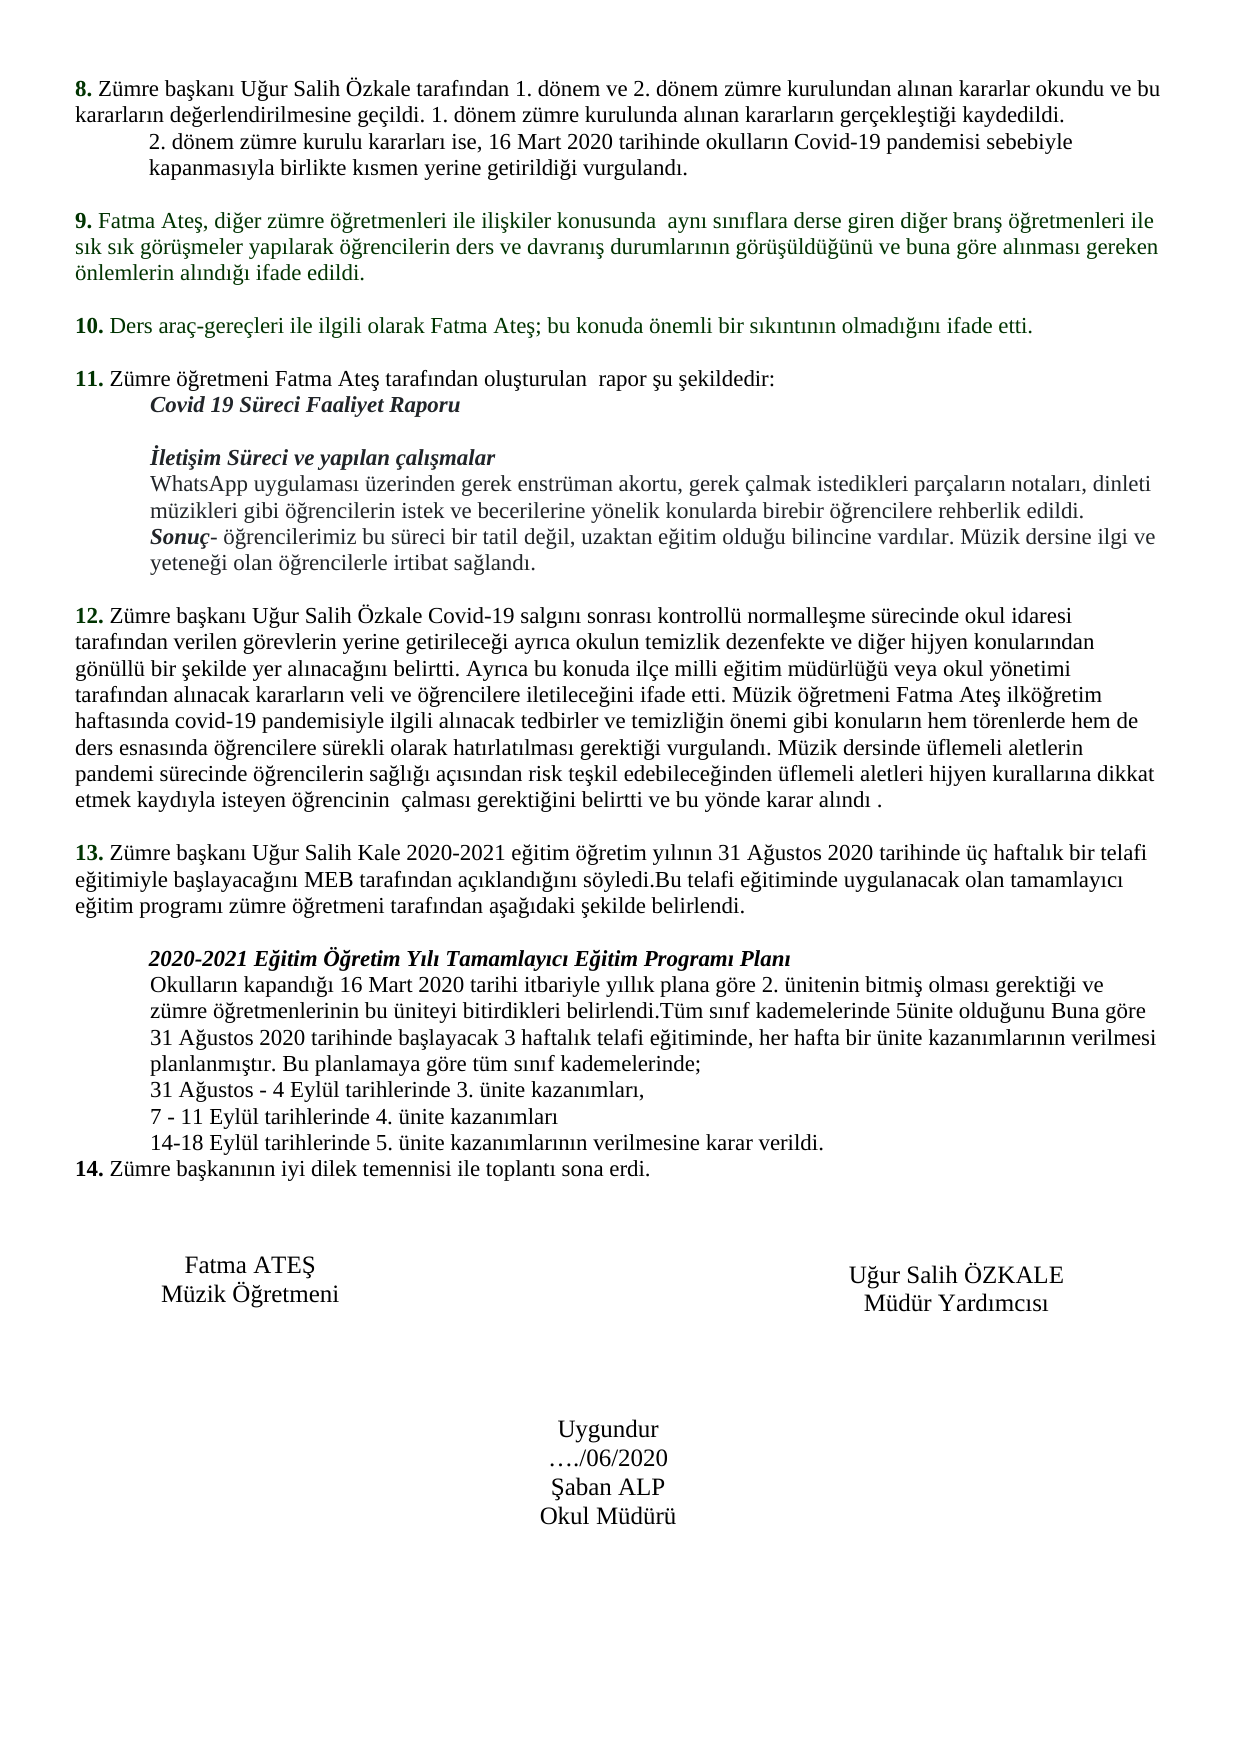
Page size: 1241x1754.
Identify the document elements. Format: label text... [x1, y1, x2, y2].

text 9. Fatma Ateş, diğer zümre öğretmenleri ile ilişkiler konusunda aynı sınıflara derse giren diğer branş öğretmenleri ile sık sık görüşmeler yapılarak öğrencilerin ders ve davranış durumlarının görüşüldüğünü ve buna göre alınması gereken önlemlerin alındığı ifade edildi. [75, 207, 1165, 286]
text 2. dönem zümre kurulu kararları ise, 16 Mart 2020 tarihinde okulların Covid-19 pandemisi sebebiyle kapanmasıyla birlikte kısmen yerine getirildiği vurgulandı. [149, 128, 1165, 180]
list WhatsApp uygulaması üzerinden gerek enstrüman akortu, gerek çalmak istedikleri parçaların notaları, dinleti müzikleri gibi öğrencilerin istek ve becerilerine yönelik konularda birebir öğrencilere rehberlik edildi. [150, 470, 1165, 523]
list 7 - 11 Eylül tarihlerinde 4. ünite kazanımları [150, 1103, 1165, 1129]
list Sonuç- öğrencilerimiz bu süreci bir tatil değil, uzaktan eğitim olduğu bilincine vardılar. Müzik dersine ilgi ve yeteneği olan öğrencilerle irtibat sağlandı. [150, 523, 1165, 576]
list İletişim Süreci ve yapılan çalışmalar [150, 444, 1165, 470]
text 14. Zümre başkanının iyi dilek temennisi ile toplantı sona erdi. [75, 1156, 1165, 1182]
text 8. Zümre başkanı Uğur Salih Özkale tarafından 1. dönem ve 2. dönem zümre kurulundan alınan kararlar okundu ve bu kararların değerlendirilmesine geçildi. 1. dönem zümre kurulunda alınan kararların gerçekleştiği kaydedildi. [75, 75, 1165, 128]
text 11. Zümre öğretmeni Fatma Ateş tarafından oluşturulan rapor şu şekildedir: [75, 365, 1165, 391]
text 12. Zümre başkanı Uğur Salih Özkale Covid-19 salgını sonrası kontrollü normalleşme sürecinde okul idaresi tarafından verilen görevlerin yerine getirileceği ayrıca okulun temizlik dezenfekte ve diğer hijyen konularından gönüllü bir şekilde yer alınacağını belirtti. Ayrıca bu konuda ilçe milli eğitim müdürlüğü veya okul yönetimi tarafından alınacak kararların veli ve öğrencilere iletileceğini ifade etti. Müzik öğretmeni Fatma Ateş ilköğretim haftasında covid-19 pandemisiyle ilgili alınacak tedbirler ve temizliğin önemi gibi konuların hem törenlerde hem de ders esnasında öğrencilere sürekli olarak hatırlatılması gerektiği vurgulandı. Müzik dersinde üflemeli aletlerin pandemi sürecinde öğrencilerin sağlığı açısından risk teşkil edebileceğinden üflemeli aletleri hijyen kurallarına dikkat etmek kaydıyla isteyen öğrencinin çalması gerektiğini belirtti ve bu yönde karar alındı . [75, 602, 1165, 813]
list Covid 19 Süreci Faaliyet Raporu [150, 391, 1165, 418]
list Okulların kapandığı 16 Mart 2020 tarihi itbariyle yıllık plana göre 2. ünitenin bitmiş olması gerektiği ve zümre öğretmenlerinin bu üniteyi bitirdikleri belirlendi.Tüm sınıf kademelerinde 5ünite olduğunu Buna göre 31 Ağustos 2020 tarihinde başlayacak 3 haftalık telafi eğitiminde, her hafta bir ünite kazanımlarının verilmesi planlanmıştır. Bu planlamaya göre tüm sınıf kademelerinde; [150, 971, 1165, 1076]
list 14-18 Eylül tarihlerinde 5. ünite kazanımlarının verilmesine karar verildi. [150, 1129, 1165, 1156]
text 13. Zümre başkanı Uğur Salih Kale 2020-2021 eğitim öğretim yılının 31 Ağustos 2020 tarihinde üç haftalık bir telafi eğitimiyle başlayacağını MEB tarafından açıklandığını söyledi.Bu telafi eğitiminde uygulanacak olan tamamlayıcı eğitim programı zümre öğretmeni tarafından aşağıdaki şekilde belirlendi. [75, 839, 1165, 918]
list 31 Ağustos - 4 Eylül tarihlerinde 3. ünite kazanımları, [150, 1076, 1165, 1103]
text 10. Ders araç-gereçleri ile ilgili olarak Fatma Ateş; bu konuda önemli bir sıkıntının olmadığını ifade etti. [75, 312, 1165, 338]
text 2020-2021 Eğitim Öğretim Yılı Tamamlayıcı Eğitim Programı Planı [75, 945, 1165, 971]
